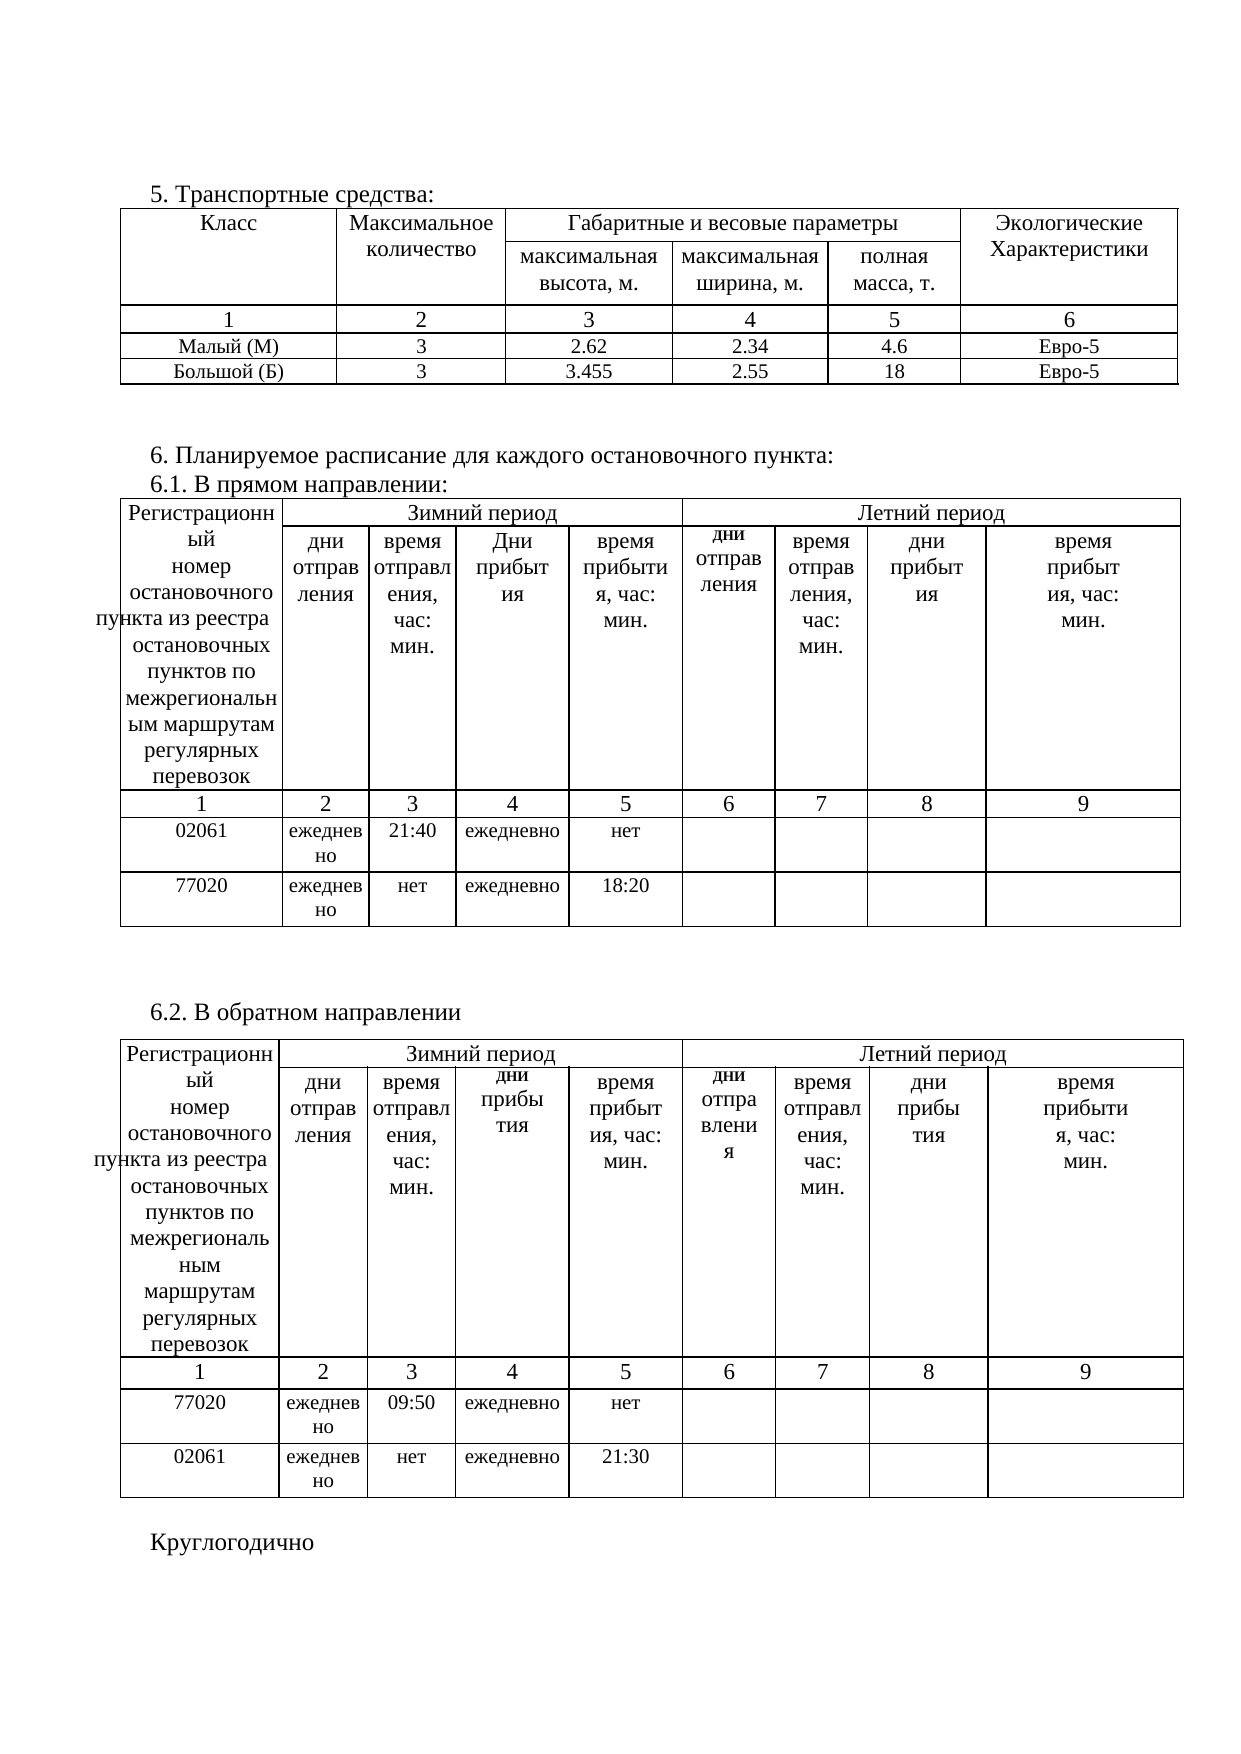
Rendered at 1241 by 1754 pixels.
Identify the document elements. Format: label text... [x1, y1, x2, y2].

table_header Габаритные и весовые параметры [506, 209, 960, 241]
table_cell время прибыти я, час: мин. [570, 527, 682, 789]
table_cell 6 [961, 306, 1177, 332]
table_cell 2.55 [673, 359, 827, 383]
table_cell [868, 873, 985, 926]
table_cell [868, 818, 985, 871]
table_cell максимальная высота, м. [506, 242, 672, 304]
table_cell время отправл ения, час: мин. [370, 527, 455, 789]
table_cell время прибыт ия, час: мин. [570, 1068, 682, 1356]
table_cell 6 [683, 791, 774, 817]
table_cell нет [368, 1444, 455, 1497]
table_cell ежедневно [280, 1390, 367, 1442]
table_header Зимний период [283, 499, 682, 525]
table_cell ДНИ отправ ления [683, 527, 774, 789]
table_cell 18 [829, 359, 960, 383]
table_cell Дни прибыт ия [457, 527, 568, 789]
table_cell время отправл ения, час: мин. [368, 1068, 455, 1356]
table_cell 4 [456, 1358, 568, 1388]
table_cell 3.455 [506, 359, 672, 383]
table_cell 2 [280, 1358, 367, 1388]
table_cell [870, 1444, 987, 1497]
table_cell 1 [121, 1358, 278, 1388]
table_cell ДНИ отпра влени я [683, 1068, 775, 1356]
table_cell 3 [370, 791, 455, 817]
table_cell нет [570, 818, 682, 871]
table_cell [683, 1390, 775, 1442]
table_cell [683, 1444, 775, 1497]
table_cell 9 [989, 1358, 1183, 1388]
table_cell время отправл ения, час: мин. [776, 1068, 869, 1356]
text 6.2. В обратном направлении [150, 997, 1090, 1026]
table_cell 5 [829, 306, 960, 332]
table_cell Евро-5 [961, 334, 1177, 358]
table_cell дни отправ ления [283, 527, 368, 789]
table_header Летний период [683, 499, 1180, 525]
table_cell [776, 1444, 869, 1497]
table_cell ежедневно [457, 873, 568, 926]
table_cell 8 [868, 791, 985, 817]
table_cell полная масса, т. [829, 242, 960, 304]
table_header Регистрационный номер остановочного пункта из реестра остановочных пунктов по межрегиональным маршрутам регулярных перевозок [121, 499, 282, 789]
table_cell время отправ ления, час: мин. [776, 527, 867, 789]
table_cell [987, 873, 1180, 926]
table_cell нет [570, 1390, 682, 1442]
table_cell ежедневно [456, 1444, 568, 1497]
text 5. Транспортные средства: [150, 179, 1090, 207]
table_cell 21:40 [370, 818, 455, 871]
table_cell 5 [570, 791, 682, 817]
table_cell [870, 1390, 987, 1442]
table_cell [683, 873, 774, 926]
table_cell 2.34 [673, 334, 827, 358]
table_cell 1 [121, 791, 282, 817]
table_header Летний период [683, 1040, 1183, 1066]
table_header Максимальное количество [337, 209, 505, 304]
table_cell 3 [337, 334, 505, 358]
table_cell ежедневно [283, 818, 368, 871]
text Круглогодично [150, 1527, 1090, 1556]
table_cell Большой (Б) [121, 359, 336, 383]
table_cell ежедневно [456, 1390, 568, 1442]
text 6.1. В прямом направлении: [150, 469, 1090, 497]
table_header Класс [121, 209, 336, 304]
table_cell 3 [368, 1358, 455, 1388]
table_cell ДНИ прибы тия [456, 1068, 568, 1356]
table_cell 4 [673, 306, 827, 332]
table_cell 18:20 [570, 873, 682, 926]
table_cell 2 [337, 306, 505, 332]
table_cell 09:50 [368, 1390, 455, 1442]
table_cell 5 [570, 1358, 682, 1388]
table_header Экологические Характеристики [961, 209, 1177, 304]
table_cell [987, 818, 1180, 871]
table_cell 7 [776, 1358, 869, 1388]
table_cell 21:30 [570, 1444, 682, 1497]
table_cell [989, 1444, 1183, 1497]
table_cell 3 [506, 306, 672, 332]
table_cell Евро-5 [961, 359, 1177, 383]
table_cell 02061 [121, 1444, 278, 1497]
table_cell 02061 [121, 818, 282, 871]
table_cell 77020 [121, 1390, 278, 1442]
table_cell 7 [776, 791, 867, 817]
table_cell 4.6 [829, 334, 960, 358]
table_cell 77020 [121, 873, 282, 926]
table_cell ежедневно [283, 873, 368, 926]
table_cell дни прибыт ия [868, 527, 985, 789]
table_cell 3 [337, 359, 505, 383]
table_cell максимальная ширина, м. [673, 242, 827, 304]
table_cell 2 [283, 791, 368, 817]
table_cell 1 [121, 306, 336, 332]
table_cell Малый (М) [121, 334, 336, 358]
table_cell [683, 818, 774, 871]
table_header Зимний период [280, 1040, 682, 1066]
table_cell 4 [457, 791, 568, 817]
table_cell 9 [987, 791, 1180, 817]
table_cell [776, 818, 867, 871]
table_cell [989, 1390, 1183, 1442]
table_cell [776, 873, 867, 926]
table_cell [776, 1390, 869, 1442]
table_cell время прибыт ия, час: мин. [987, 527, 1180, 789]
table_cell дни отправ ления [280, 1068, 367, 1356]
text 6. Планируемое расписание для каждого остановочного пункта: [150, 440, 1090, 469]
table_cell 2.62 [506, 334, 672, 358]
table_cell 8 [870, 1358, 987, 1388]
table_cell дни прибы тия [870, 1068, 987, 1356]
table_cell ежедневно [280, 1444, 367, 1497]
table_cell время прибыти я, час: мин. [989, 1068, 1183, 1356]
table_cell ежедневно [457, 818, 568, 871]
table_cell 6 [683, 1358, 775, 1388]
table_header Регистрационный номер остановочного пункта из реестра остановочных пунктов по межрегиональным маршрутам регулярных перевозок [121, 1040, 278, 1356]
table_cell нет [370, 873, 455, 926]
